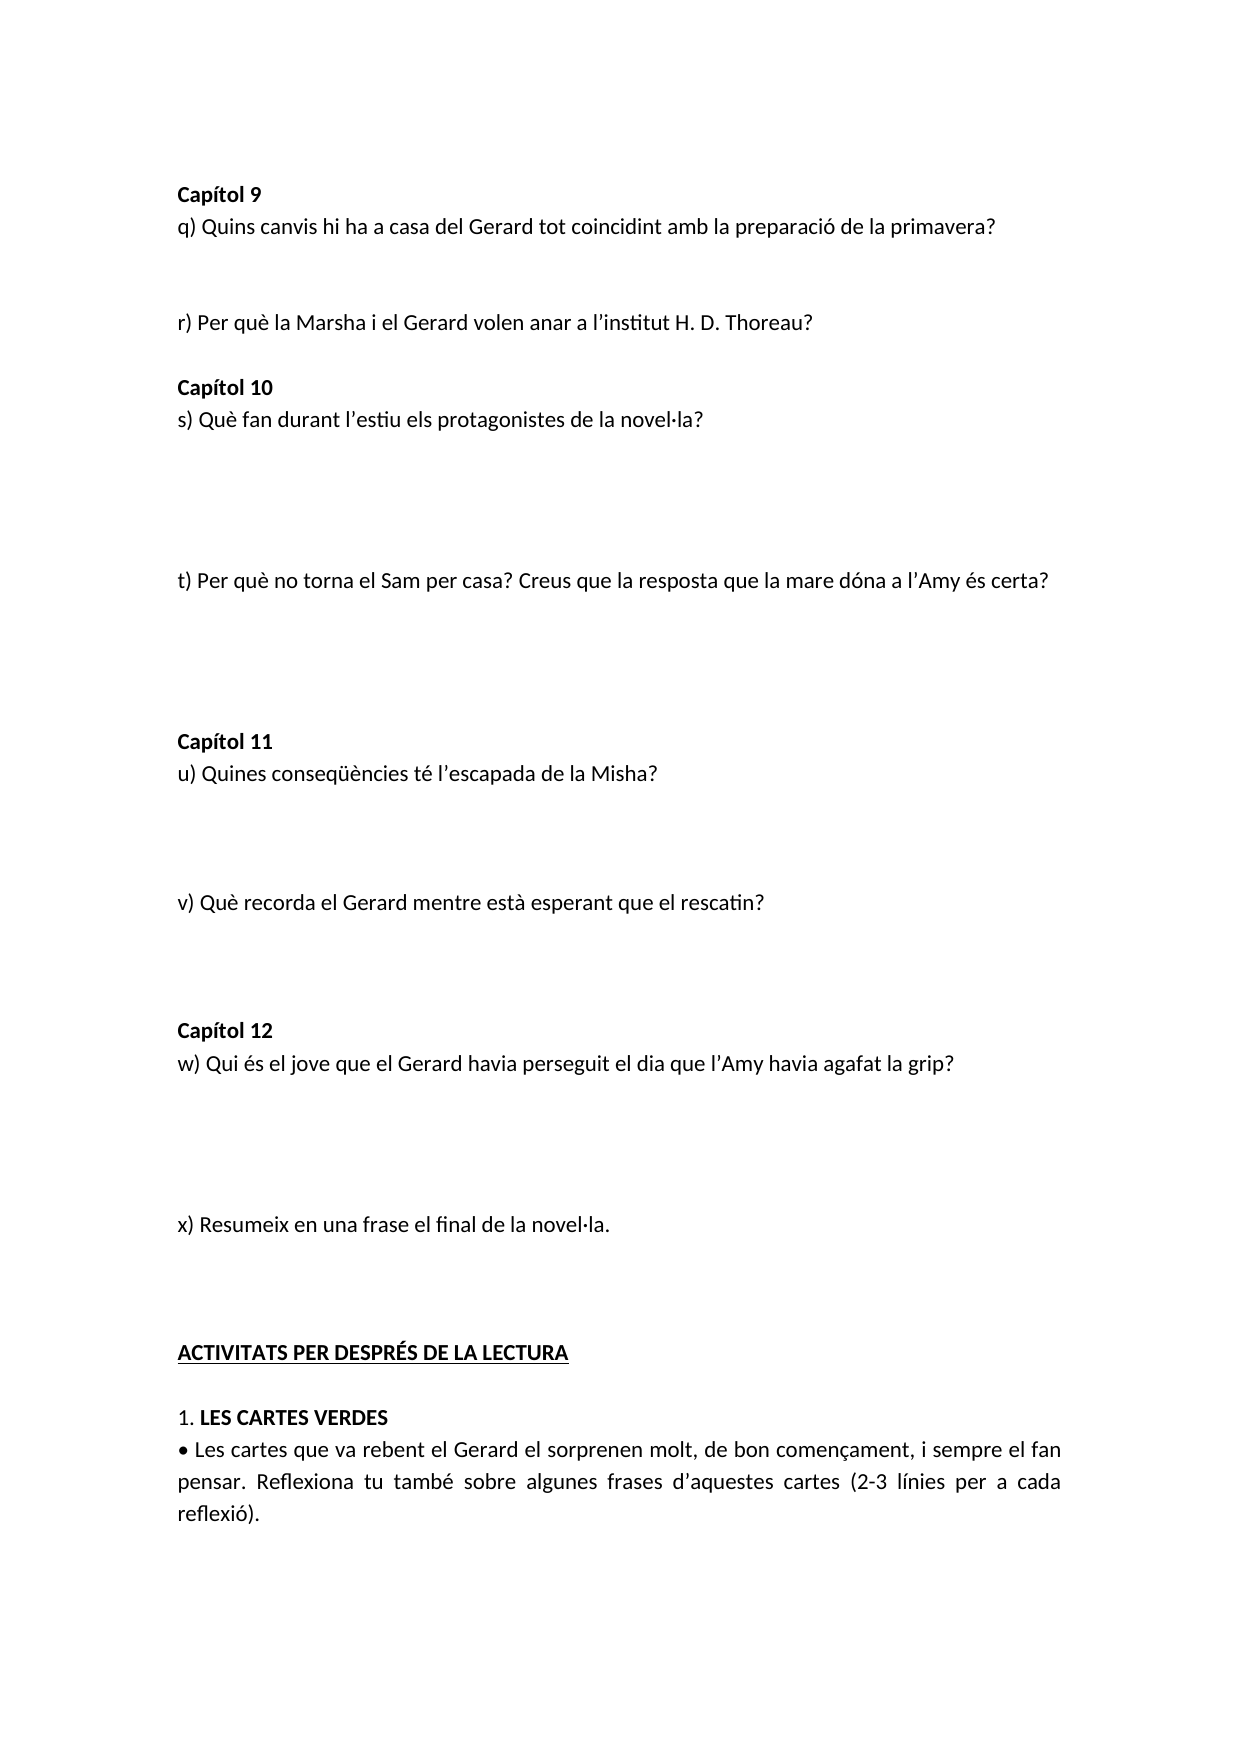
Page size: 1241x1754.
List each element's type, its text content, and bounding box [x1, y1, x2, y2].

text q) Quins canvis hi ha a casa del Gerard tot coincidint amb la preparació de la primavera? [177, 212, 1063, 240]
text u) Quines conseqüències té l’escapada de la Misha? [177, 759, 1063, 787]
text Capítol 9 [177, 180, 1063, 208]
text w) Qui és el jove que el Gerard havia perseguit el dia que l’Amy havia agafat la grip? [177, 1049, 1063, 1077]
text Capítol 11 [177, 727, 1063, 755]
text t) Per què no torna el Sam per casa? Creus que la resposta que la mare dóna a l’Amy és certa? [177, 566, 1063, 594]
text s) Què fan durant l’estiu els protagonistes de la novel·la? [177, 405, 1063, 433]
text ACTIVITATS PER DESPRÉS DE LA LECTURA [177, 1338, 1063, 1367]
text Capítol 12 [177, 1017, 1063, 1045]
text x) Resumeix en una frase el final de la novel·la. [177, 1210, 1063, 1238]
text v) Què recorda el Gerard mentre està esperant que el rescatin? [177, 888, 1063, 916]
text 1. LES CARTES VERDES [177, 1403, 1063, 1431]
text r) Per què la Marsha i el Gerard volen anar a l’institut H. D. Thoreau? [177, 308, 1063, 337]
text • Les cartes que va rebent el Gerard el sorprenen molt, de bon començament, i sempre el fan pensar. Reflexiona tu també sobre algunes frases d’aquestes cartes (2-3 línies per a cada reflexió). [177, 1435, 1063, 1527]
text Capítol 10 [177, 373, 1063, 401]
